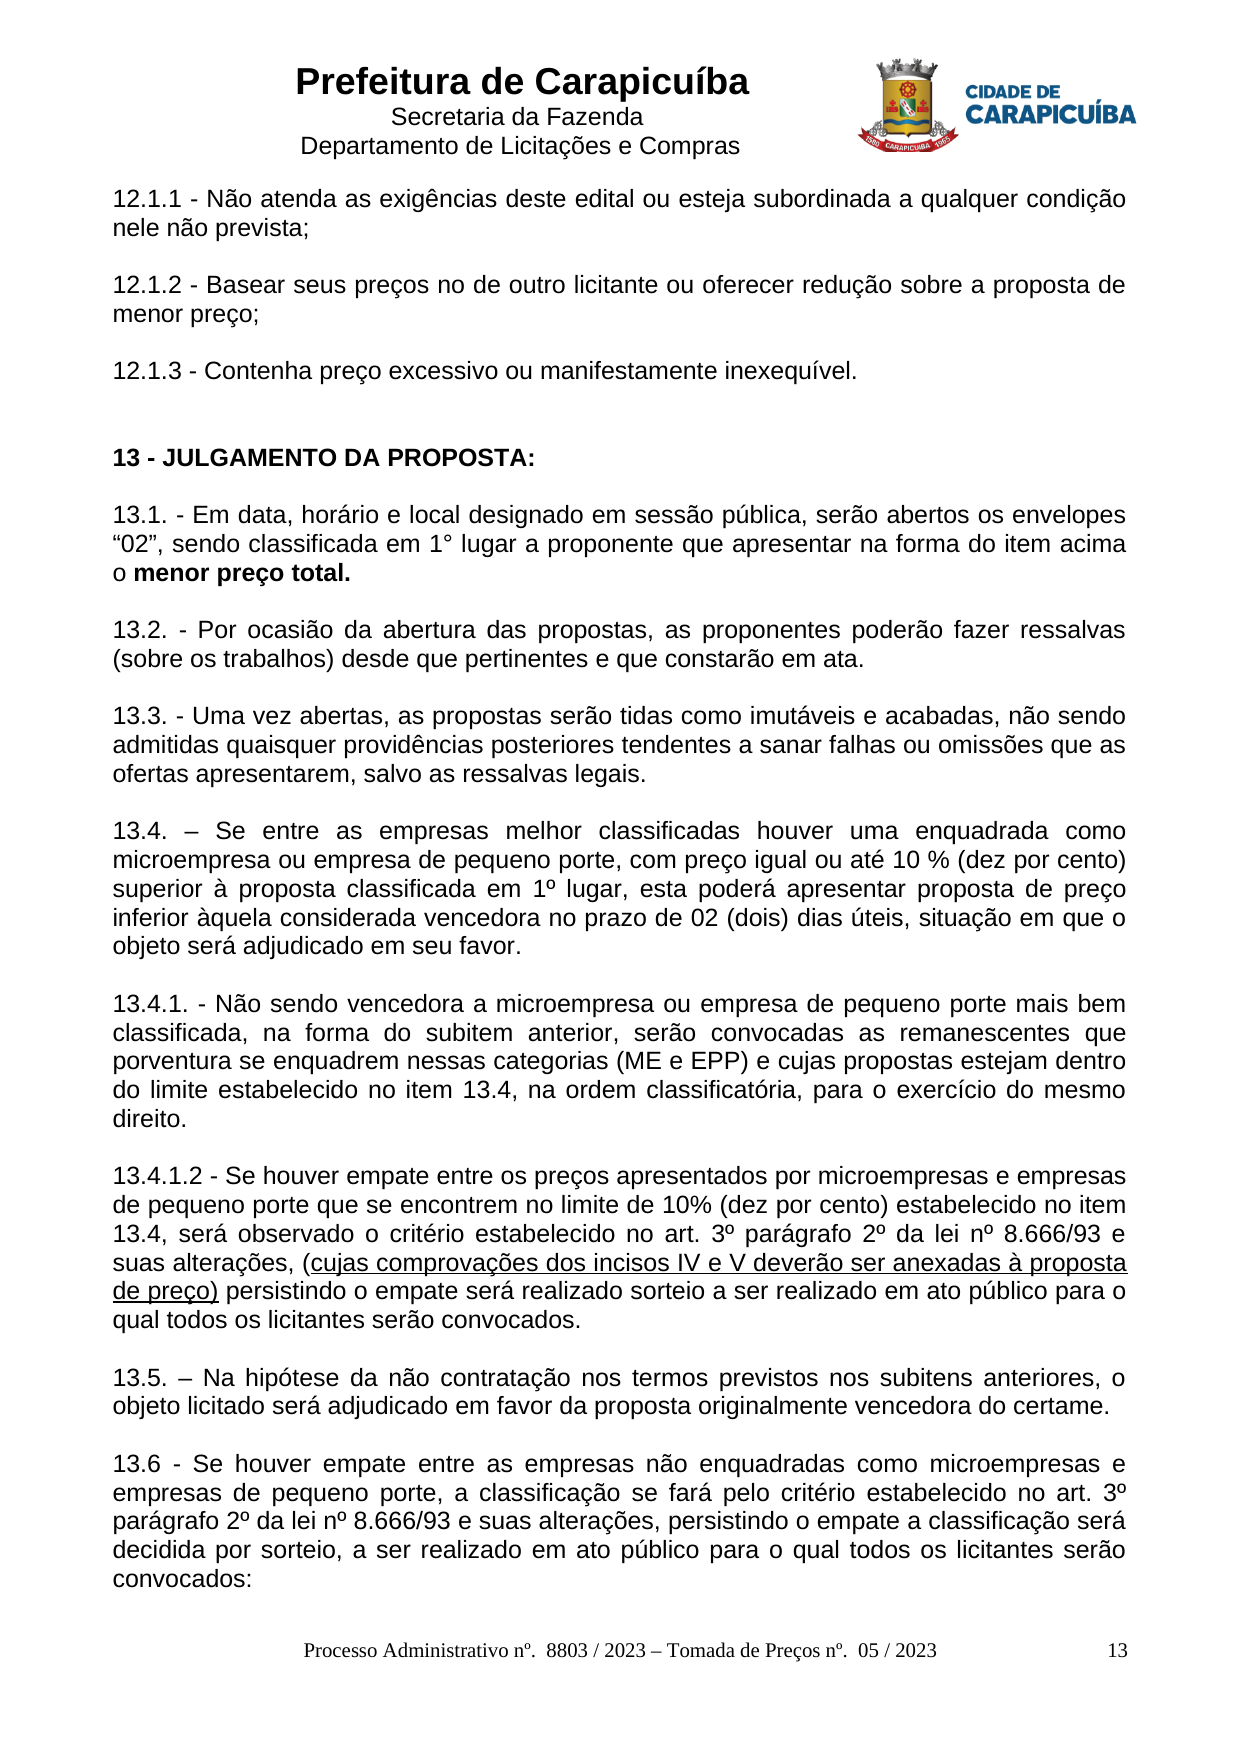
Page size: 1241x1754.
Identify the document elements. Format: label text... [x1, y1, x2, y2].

text 13.5. – Na hipótese da não contratação nos termos previstos nos subitens anteriores, o objeto licitado será adjudicado em favor da proposta originalmente vencedora do certame. [112, 1362, 1128, 1420]
text 12.1.3 - Contenha preço excessivo ou manifestamente inexequível. [112, 356, 1128, 385]
text 13 - JULGAMENTO DA PROPOSTA: [112, 442, 1128, 471]
text 13.3. - Uma vez abertas, as propostas serão tidas como imutáveis e acabadas, não sendo admitidas quaisquer providências posteriores tendentes a sanar falhas ou omissões que as ofertas apresentarem, salvo as ressalvas legais. [112, 701, 1128, 787]
text 13.1. - Em data, horário e local designado em sessão pública, serão abertos os envelopes “, sendo classificada em 1° lugar a proponente que apresentar na forma do item acima o menor preço total. [112, 500, 1128, 586]
text 12.1.1 - Não atenda as exigências deste edital ou esteja subordinada a qualquer condição nele não prevista; [112, 184, 1128, 241]
picture [857, 57, 1139, 152]
text 13.4.1. - Não sendo vencedora a microempresa ou empresa de pequeno porte mais bem classificada, na forma do subitem anterior, serão convocadas as remanescentes que porventura se enquadrem nessas categorias (ME e EPP) e cujas propostas estejam dentro do limite estabelecido no item 13.4, na ordem classificatória, para o exercício do mesmo direito. [112, 989, 1128, 1132]
text 13.2. - Por ocasião da abertura das propostas, as proponentes poderão fazer ressalvas (sobre os trabalhos) desde que pertinentes e que constarão em ata. [112, 615, 1128, 672]
text 13.4. – Se entre as empresas melhor classificadas houver uma enquadrada como microempresa ou empresa de pequeno porte, com preço igual ou até 10 % (dez por cento) superior à proposta classificada em 1º lugar, esta poderá apresentar proposta de preço inferior àquela considerada vencedora no prazo de 02 (dois) dias úteis, situação em que o objeto será adjudicado em seu favor. [112, 816, 1128, 960]
text 13.4.1.2 - Se houver empate entre os preços apresentados por microempresas e empresas de pequeno porte que se encontrem no limite de 10% (dez por cento) estabelecido no item 13.4, será observado o critério estabelecido no art. 3º parágrafo 2º da lei nº 8.666/93 e suas alterações, (cujas comprovações dos incisos IV e V deverão ser anexadas à proposta de preço) persistindo o empate será realizado sorteio a ser realizado em ato público para o qual todos os licitantes serão convocados. [112, 1161, 1128, 1334]
text 12.1.2 - Basear seus preços no de outro licitante ou oferecer redução sobre a proposta de menor preço; [112, 270, 1128, 327]
text 13.6 - Se houver empate entre as empresas não enquadradas como microempresas e empresas de pequeno porte, a classificação se fará pelo critério estabelecido no art. 3º parágrafo 2º da lei nº 8.666/93 e suas alterações, persistindo o empate a classificação será decidida por sorteio, a ser realizado em ato público para o qual todos os licitantes serão convocados: [112, 1449, 1128, 1592]
